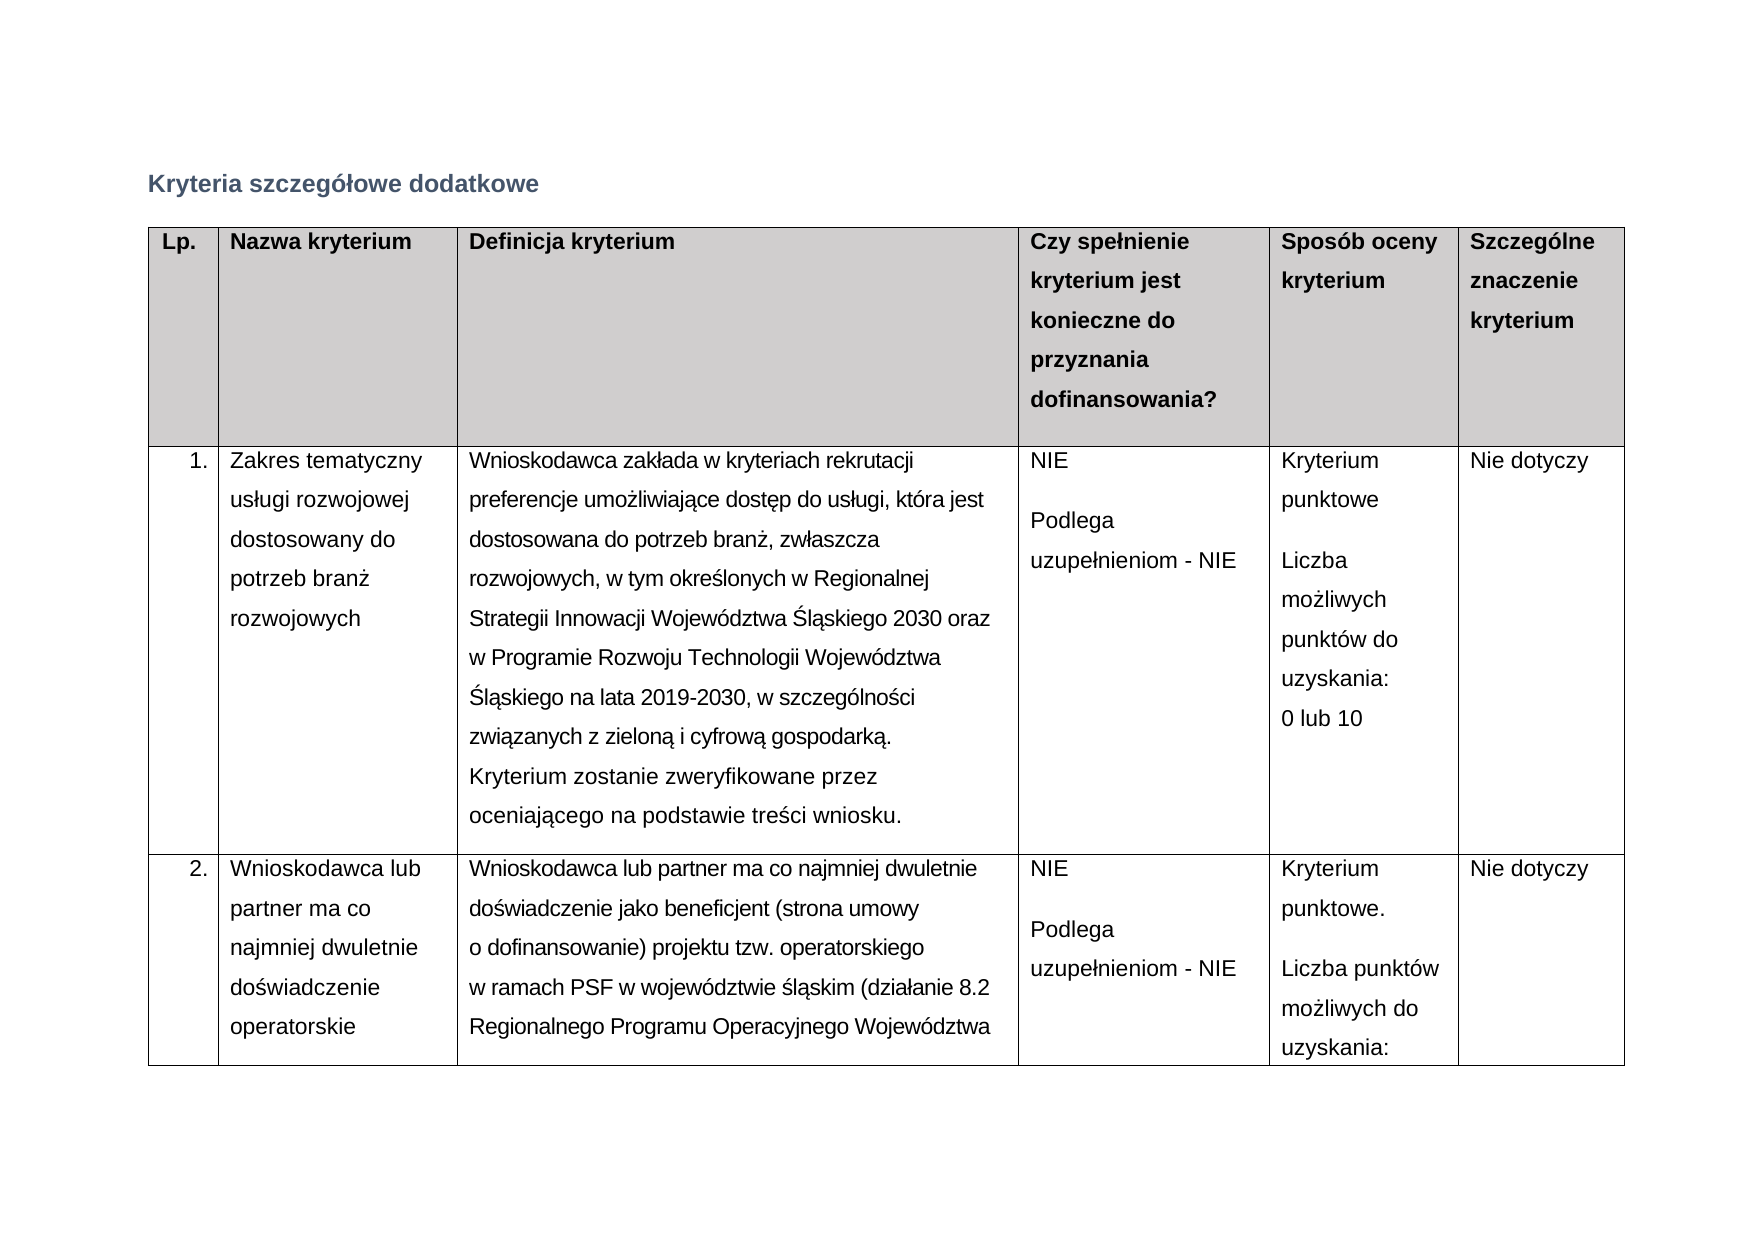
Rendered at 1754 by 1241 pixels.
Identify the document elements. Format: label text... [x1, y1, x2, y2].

table_header Czy spełnienie kryterium jest konieczne do przyznania dofinansowania? [1019, 228, 1269, 446]
table_cell Nie dotyczy [1459, 447, 1624, 854]
table_cell NIE Podlega uzupełnieniom - NIE [1019, 447, 1269, 854]
table_cell Kryterium punktowe. Liczba punktów możliwych do uzyskania: 0 lub 5 lub 8 lub 10. [1270, 855, 1458, 1065]
table_cell Kryterium punktowe Liczba możliwych punktów do uzyskania: 0 lub 10 [1270, 447, 1458, 854]
table_cell Wnioskodawca lub partner ma co najmniej dwuletnie doświadczenie operatorskie [219, 855, 457, 1065]
table_cell Nie dotyczy [1459, 855, 1624, 1065]
table_header Lp. [149, 228, 218, 446]
subtitle Kryteria szczegółowe dodatkowe [148, 168, 1606, 197]
table_header Sposób oceny kryterium [1270, 228, 1458, 446]
table_cell [149, 447, 218, 854]
table_header Nazwa kryterium [219, 228, 457, 446]
table_header Definicja kryterium [458, 228, 1018, 446]
table_header Szczególne znaczenie kryterium [1459, 228, 1624, 446]
table_cell Zakres tematyczny usługi rozwojowej dostosowany do potrzeb branż rozwojowych [219, 447, 457, 854]
table_cell [149, 855, 218, 1065]
table_cell NIE Podlega uzupełnieniom - NIE [1019, 855, 1269, 1065]
table_cell Wnioskodawca zakłada w kryteriach rekrutacji preferencje umożliwiające dostęp do usługi, która jest dostosowana do potrzeb branż, zwłaszcza rozwojowych, w tym określonych w Regionalnej Strategii Innowacji Województwa Śląskiego 2030 oraz w Programie Rozwoju Technologii Województwa Śląskiego na lata 2019-2030, w szczególności związanych z zieloną i cyfrową gospodarką. Kryterium zostanie zweryfikowane przez oceniającego na podstawie treści wniosku. [458, 447, 1018, 854]
